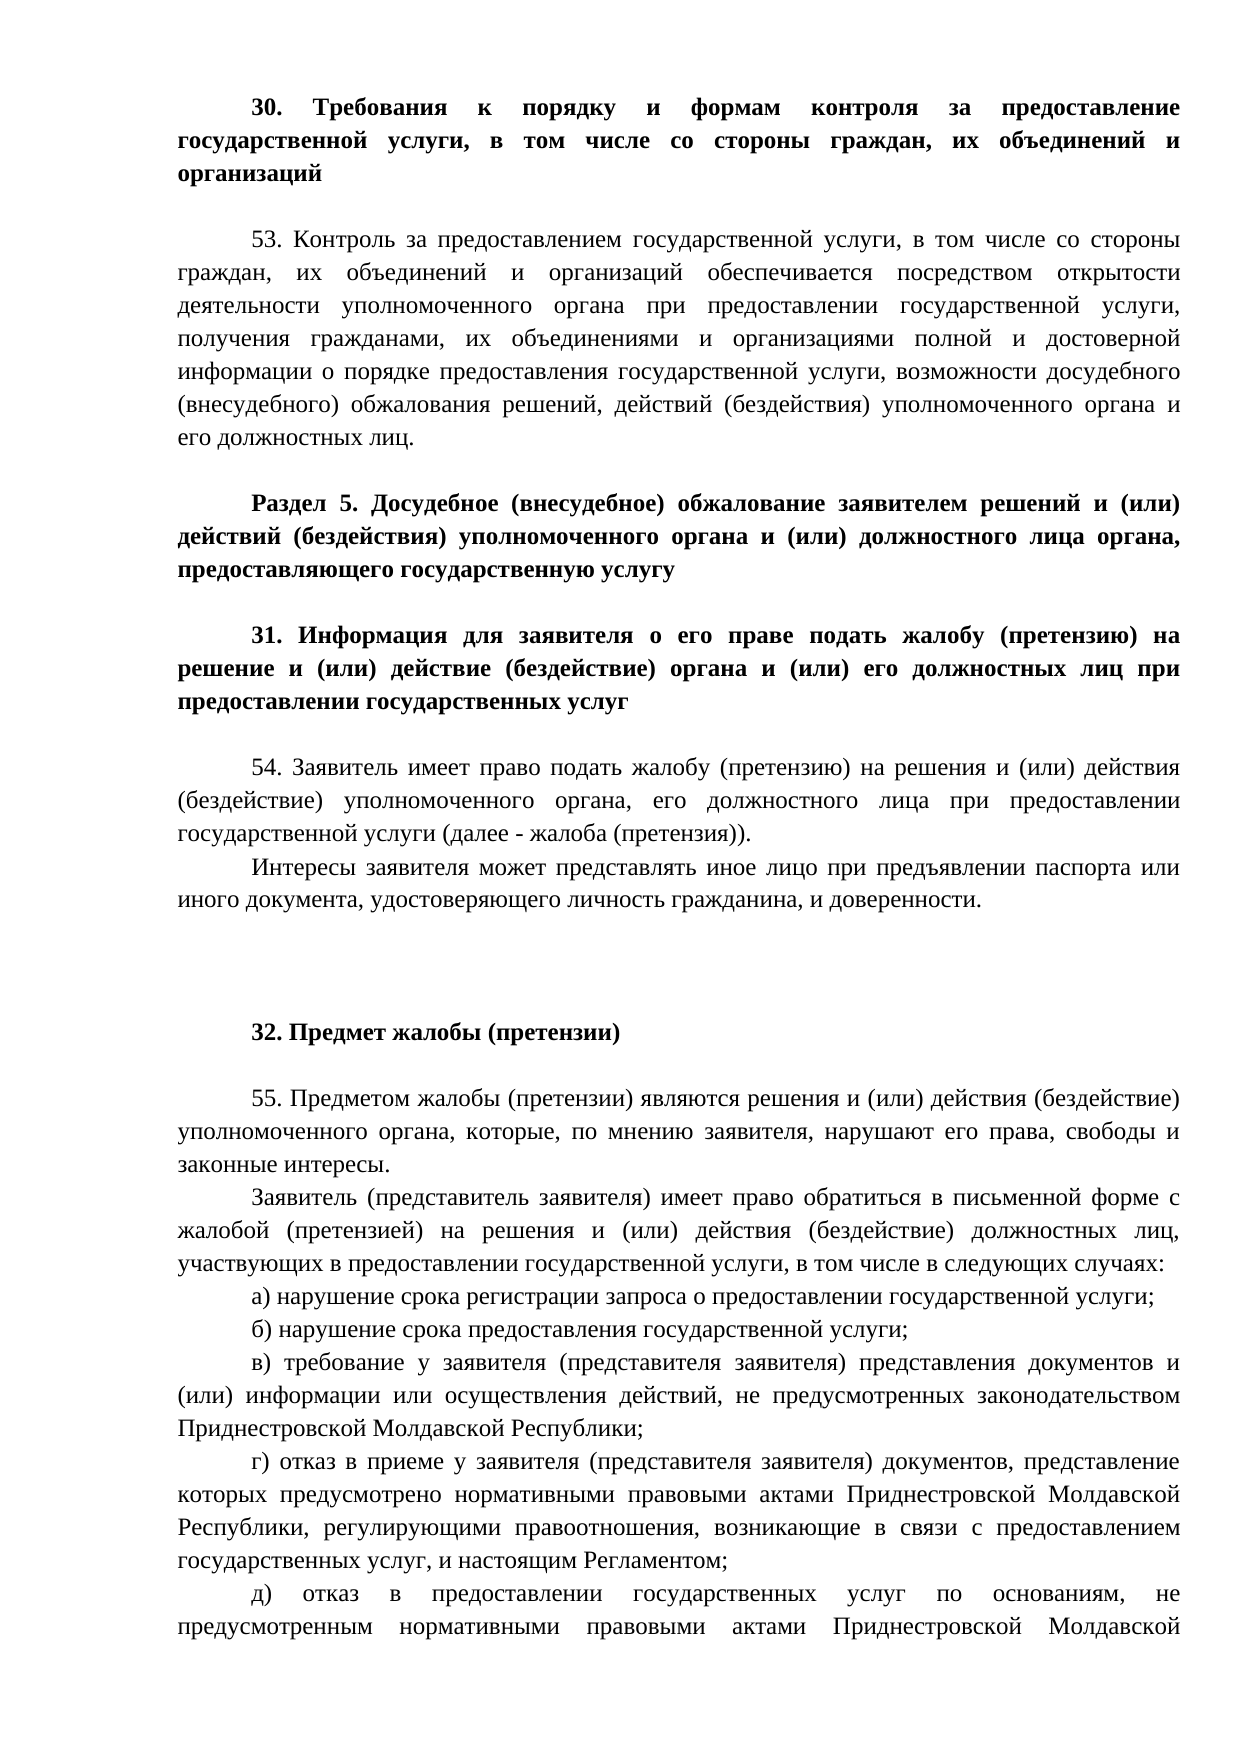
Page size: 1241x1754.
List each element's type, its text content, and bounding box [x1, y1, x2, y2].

text 55. Предметом жалобы (претензии) являются решения и (или) действия (бездействие) уполномоченного органа, которые, по мнению заявителя, нарушают его права, свободы и законные интересы. [177, 1083, 1181, 1177]
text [177, 1578, 1181, 1640]
text 54. Заявитель имеет право подать жалобу (претензию) на решения и (или) действия (бездействие) уполномоченного органа, его должностного лица при предоставлении государственной услуги (далее - жалоба (претензия)). [177, 752, 1181, 847]
text 31. Информация для заявителя о его праве подать жалобу (претензию) на решение и (или) действие (бездействие) органа и (или) его должностных лиц при предоставлении государственных услуг [177, 620, 1181, 715]
text Раздел 5. Досудебное (внесудебное) обжалование заявителем решений и (или) действий (бездействия) уполномоченного органа и (или) должностного лица органа, предоставляющего государственную услугу [177, 488, 1181, 583]
text в) требование у заявителя (представителя заявителя) представления документов и (или) информации или осуществления действий, не предусмотренных законодательством Приднестровской Молдавской Республики; [177, 1347, 1181, 1442]
text Заявитель (представитель заявителя) имеет право обратиться в письменной форме с жалобой (претензией) на решения и (или) действия (бездействие) должностных лиц, участвующих в предоставлении государственной услуги, в том числе в следующих случаях: [177, 1182, 1181, 1277]
text 32. Предмет жалобы (претензии) [177, 1017, 1181, 1045]
text а) нарушение срока регистрации запроса о предоставлении государственной услуги; [177, 1281, 1181, 1309]
text г) отказ в приеме у заявителя (представителя заявителя) документов, представление которых предусмотрено нормативными правовыми актами Приднестровской Молдавской Республики, регулирующими правоотношения, возникающие в связи с предоставлением государственных услуг, и настоящим Регламентом; [177, 1446, 1181, 1574]
text б) нарушение срока предоставления государственной услуги; [177, 1314, 1181, 1343]
text Интересы заявителя может представлять иное лицо при предъявлении паспорта или иного документа, удостоверяющего личность гражданина, и доверенности. [177, 852, 1181, 913]
text 30. Требования к порядку и формам контроля за предоставление государственной услуги, в том числе со стороны граждан, их объединений и организаций [177, 92, 1181, 187]
text 53. Контроль за предоставлением государственной услуги, в том числе со стороны граждан, их объединений и организаций обеспечивается посредством открытости деятельности уполномоченного органа при предоставлении государственной услуги, получения гражданами, их объединениями и организациями полной и достоверной информации о порядке предоставления государственной услуги, возможности досудебного (внесудебного) обжалования решений, действий (бездействия) уполномоченного органа и его должностных лиц. [177, 224, 1181, 451]
